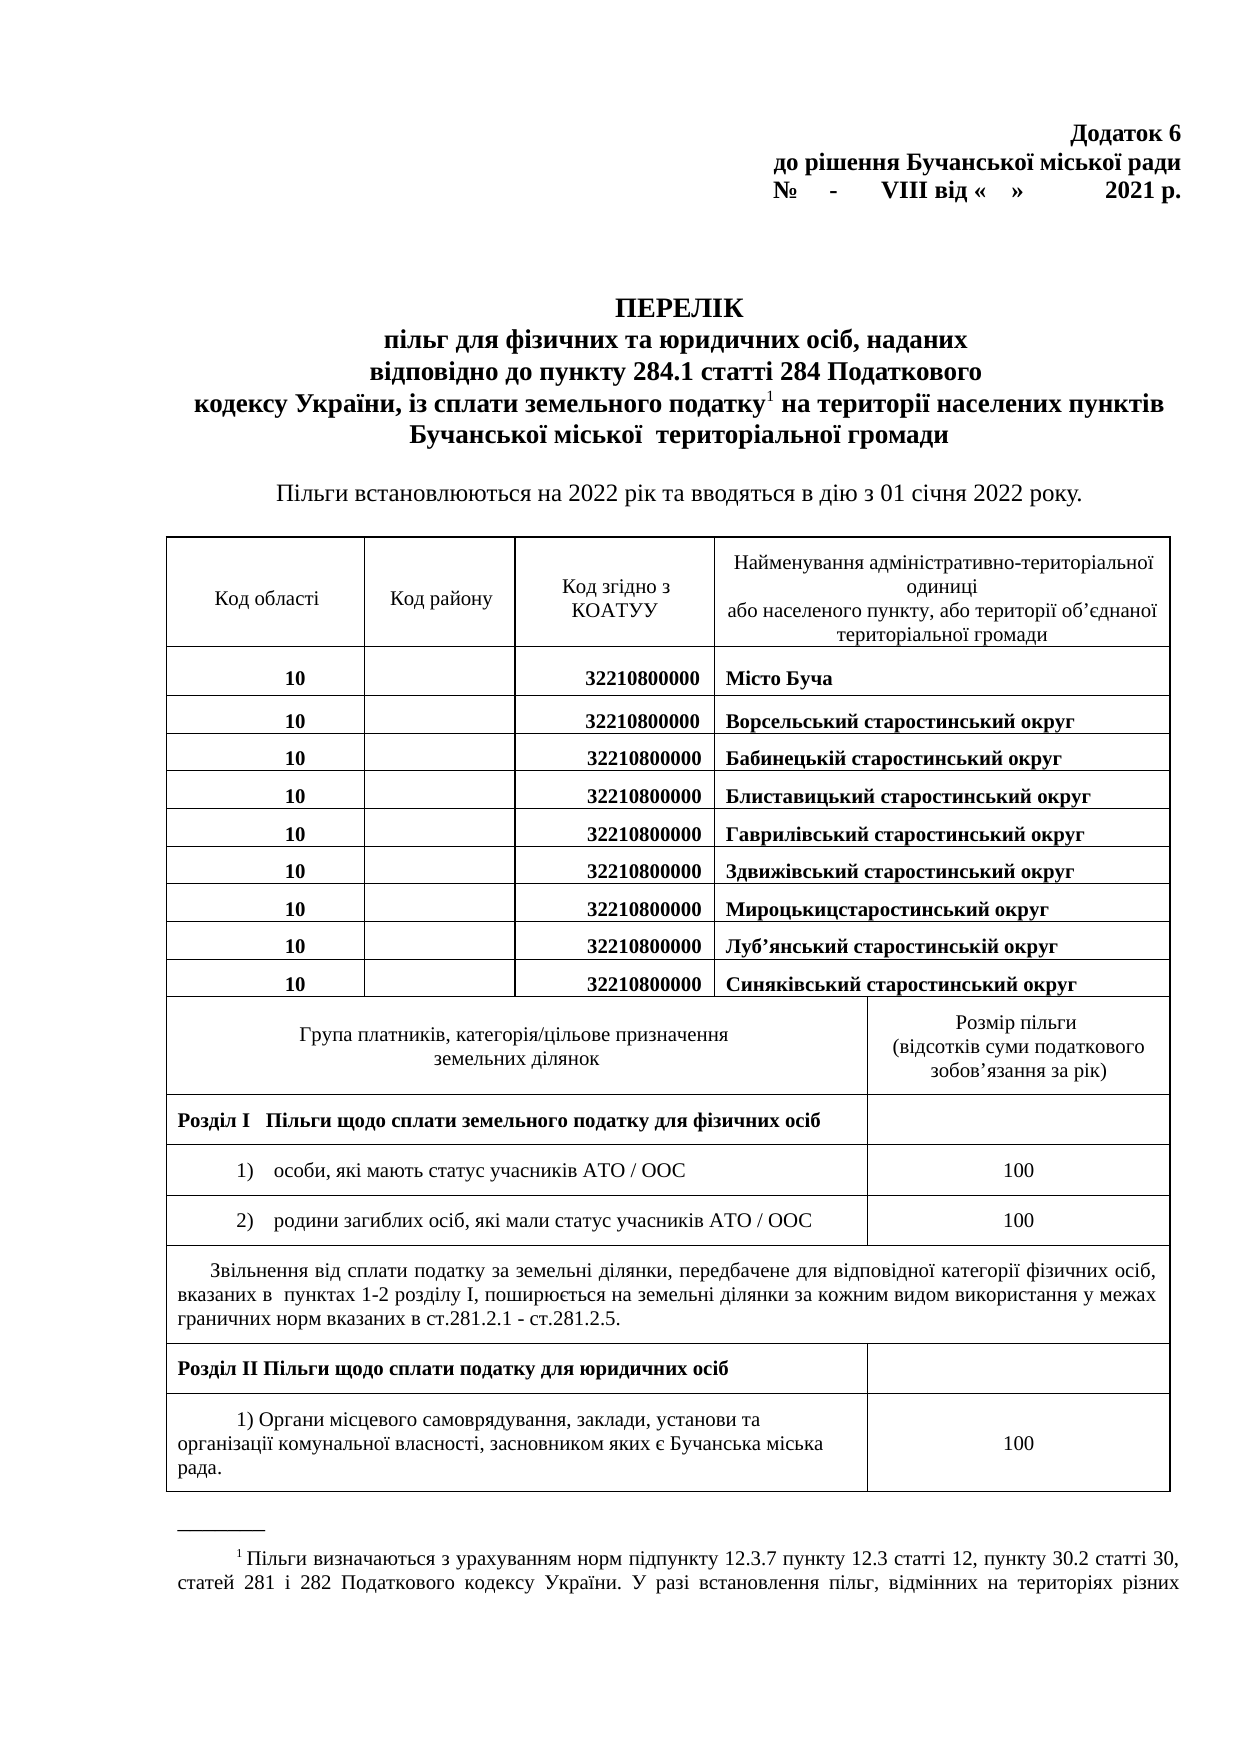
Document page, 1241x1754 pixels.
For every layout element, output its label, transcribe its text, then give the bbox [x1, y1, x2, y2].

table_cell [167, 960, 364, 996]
text Додаток 6 до рішення Бучанської міської ради [561, 118, 1181, 176]
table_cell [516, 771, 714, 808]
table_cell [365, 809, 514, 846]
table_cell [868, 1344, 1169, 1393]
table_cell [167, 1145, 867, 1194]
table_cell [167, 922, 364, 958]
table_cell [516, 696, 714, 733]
text Пільги встановлюються на 2022 рік та вводяться в дію з 01 січня 2022 року. [177, 478, 1181, 507]
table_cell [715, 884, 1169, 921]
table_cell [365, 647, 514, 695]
text ПЕРЕЛІК пільг для фізичних та юридичних осіб, наданих відповідно до пункту 284.1 статті 284 Податкового кодексу України, із сплати земельного податку1 на території населених пунктів Бучанської міської територіальної громади [177, 291, 1181, 449]
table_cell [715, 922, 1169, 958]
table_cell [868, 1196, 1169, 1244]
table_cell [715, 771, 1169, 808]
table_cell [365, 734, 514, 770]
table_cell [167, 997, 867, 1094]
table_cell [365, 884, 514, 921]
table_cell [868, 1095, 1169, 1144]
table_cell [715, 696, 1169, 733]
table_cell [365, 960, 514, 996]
text _______ [177, 1505, 1181, 1533]
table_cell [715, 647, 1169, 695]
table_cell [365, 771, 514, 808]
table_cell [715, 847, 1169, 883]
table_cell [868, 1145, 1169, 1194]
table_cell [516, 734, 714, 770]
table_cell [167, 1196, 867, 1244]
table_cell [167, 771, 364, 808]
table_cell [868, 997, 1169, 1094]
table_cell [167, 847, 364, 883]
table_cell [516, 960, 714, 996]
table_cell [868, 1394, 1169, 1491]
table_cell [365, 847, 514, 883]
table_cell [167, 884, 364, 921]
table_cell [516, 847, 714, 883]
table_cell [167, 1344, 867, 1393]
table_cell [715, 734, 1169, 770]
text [177, 1546, 1181, 1594]
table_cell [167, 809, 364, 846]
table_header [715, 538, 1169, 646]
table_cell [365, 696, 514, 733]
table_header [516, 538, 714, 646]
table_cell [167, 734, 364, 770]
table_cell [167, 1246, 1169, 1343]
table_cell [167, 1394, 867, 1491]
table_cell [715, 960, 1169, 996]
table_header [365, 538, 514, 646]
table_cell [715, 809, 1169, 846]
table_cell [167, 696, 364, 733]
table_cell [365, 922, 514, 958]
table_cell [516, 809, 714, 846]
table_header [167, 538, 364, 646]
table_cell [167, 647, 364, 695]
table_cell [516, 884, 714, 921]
text № - VIIІ від « » 2021 р. [561, 176, 1181, 204]
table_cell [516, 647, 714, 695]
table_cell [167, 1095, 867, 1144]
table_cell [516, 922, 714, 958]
